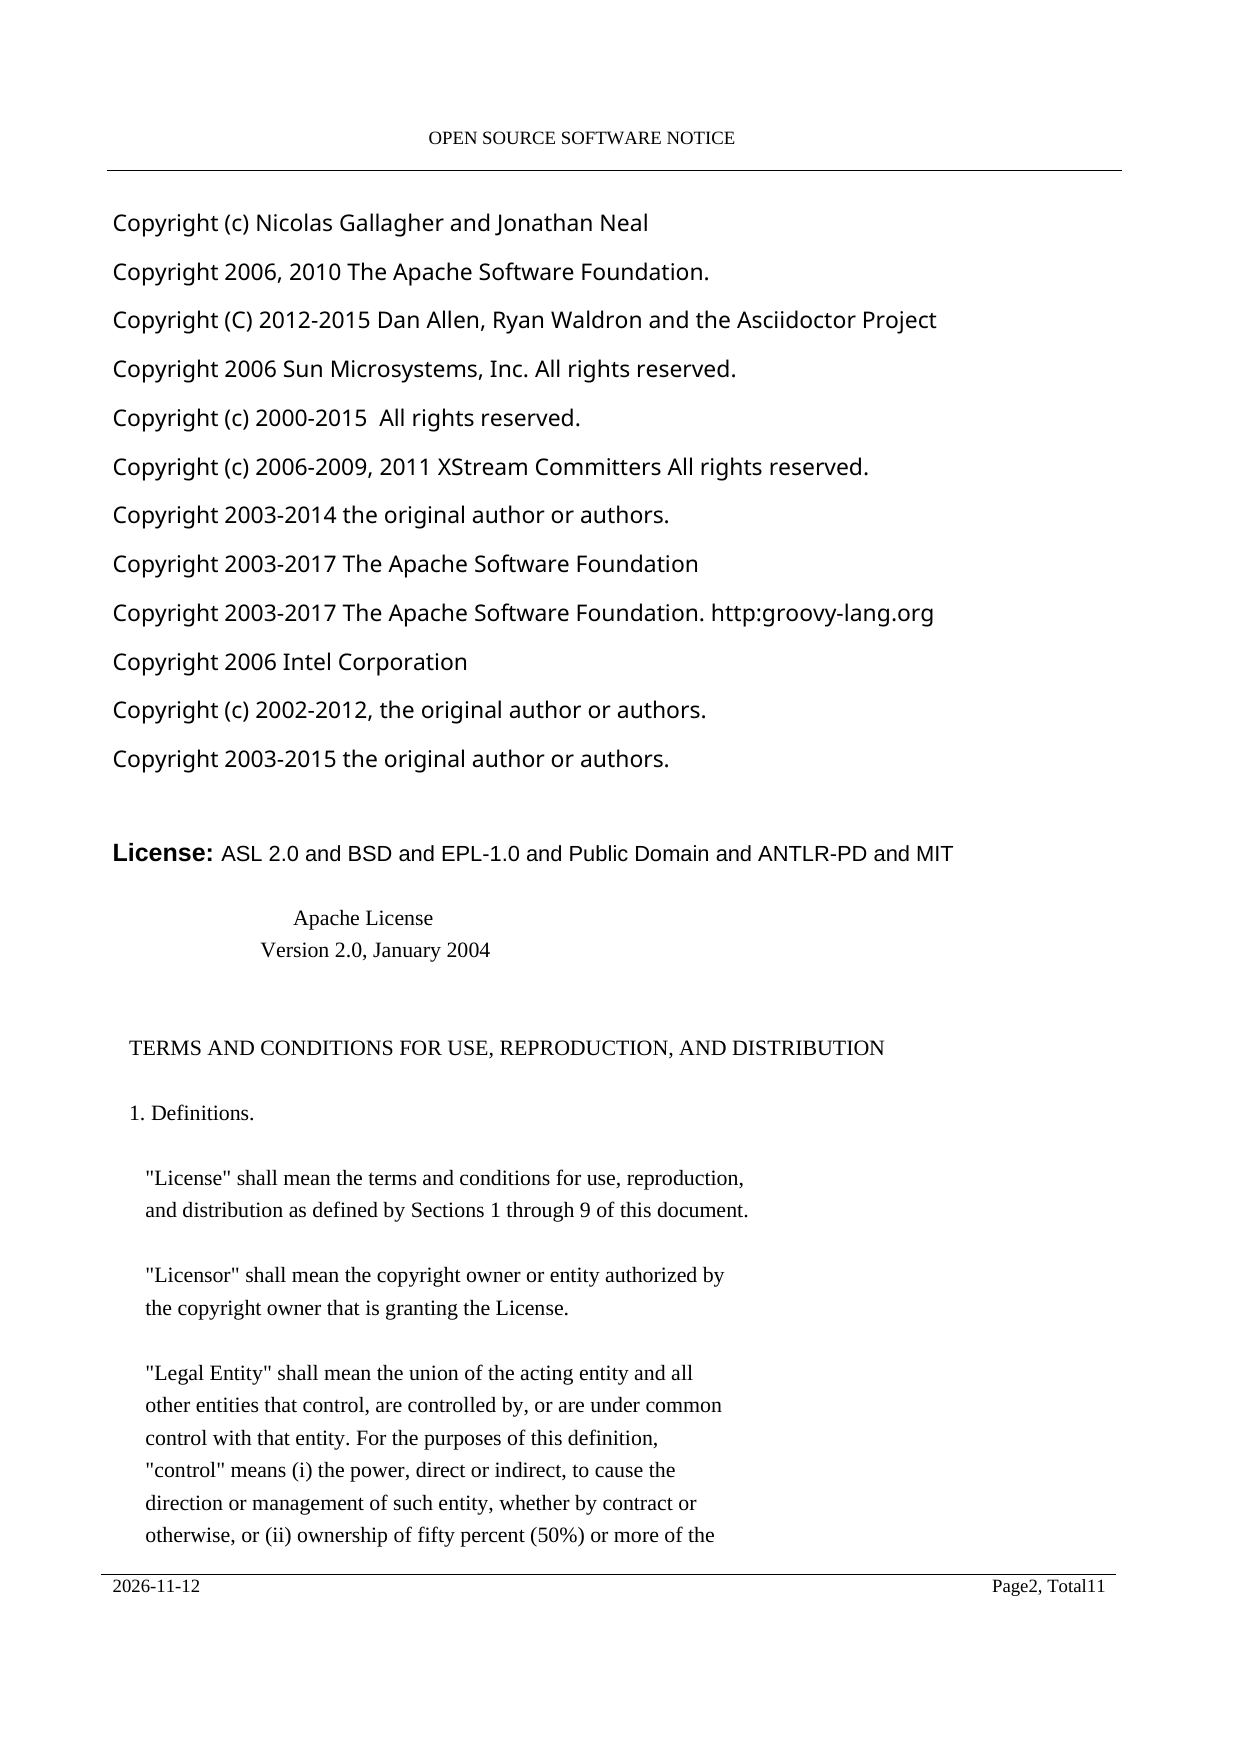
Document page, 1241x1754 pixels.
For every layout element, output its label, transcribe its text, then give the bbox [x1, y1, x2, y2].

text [112, 206, 1128, 775]
text License: ASL 2.0 and BSD and EPL-1.0 and Public Domain and ANTLR-PD and MIT [112, 836, 1128, 868]
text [112, 868, 1128, 1551]
